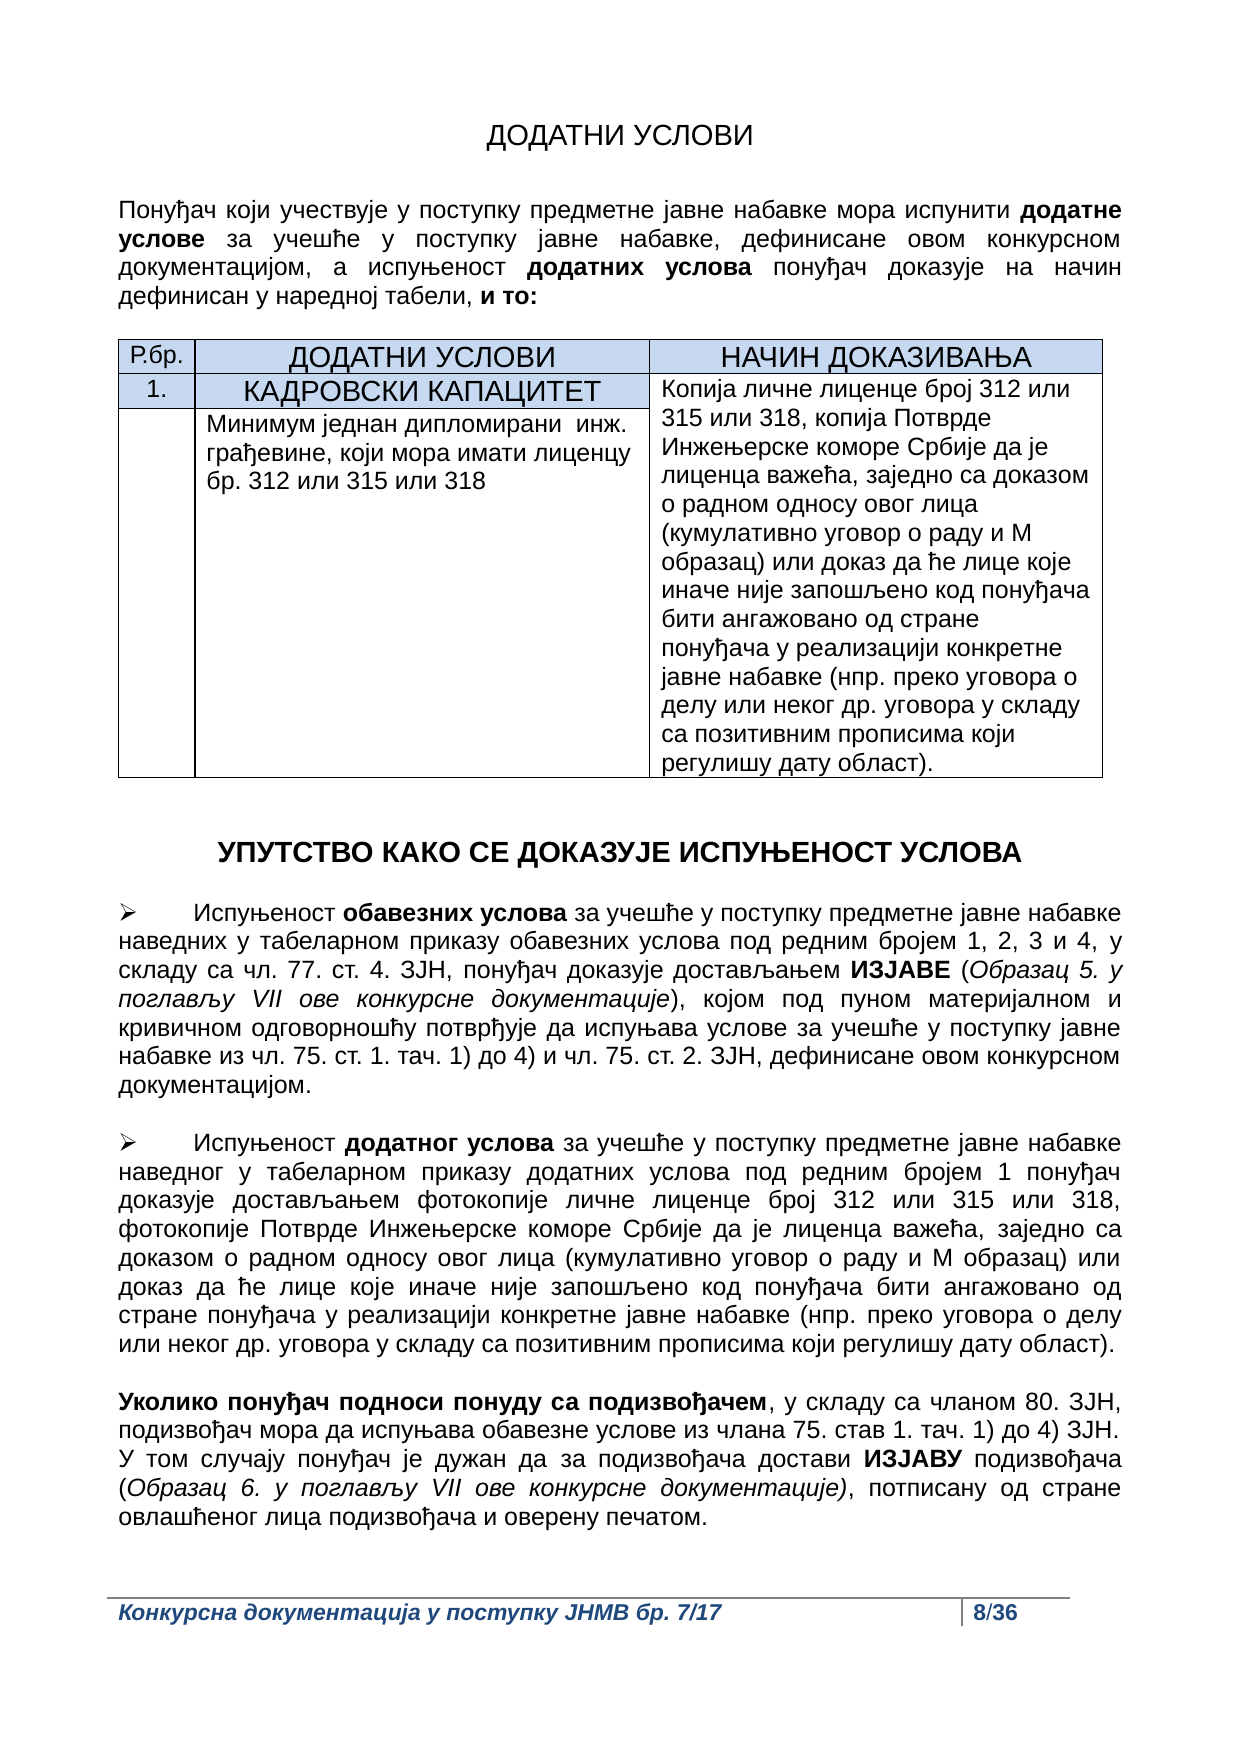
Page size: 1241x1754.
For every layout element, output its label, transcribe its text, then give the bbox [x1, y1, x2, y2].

table_cell 1. [119, 374, 194, 408]
list Испуњеност обавезних услова за учешће у поступку предметне јавне набавке наведних у табеларном приказу обавезних услова под редним бројем 1, 2, 3 и 4, у складу са чл. 77. ст. 4. ЗЈН, понуђач доказује достављањем ИЗЈАВЕ (Образац 5. у поглављу VII ове конкурсне документације), којом под пуном материјалном и кривичном одговорношћу потврђује да испуњава услове за учешће у поступку јавне набавке из чл. 75. ст. 1. тач. 1) до 4) и чл. 75. ст. 2. ЗЈН, дефинисане овом конкурсном документацијом. [118, 897, 1122, 1099]
table_header НАЧИН ДОКАЗИВАЊА [650, 340, 1102, 373]
table_cell КАДРОВСКИ КАПАЦИТЕТ [196, 374, 649, 408]
table_cell Копија личне лиценце број 312 или 315 или 318, копија Потврде Инжењерске коморе Србије да је лиценца важећа, заједно са доказом о радном односу овог лица (кумулативно уговор о раду и М образац) или доказ да ће лице које иначе није запошљено код понуђача бити ангажовано од стране понуђача у реализацији конкретне јавне набавке (нпр. преко уговора о делу или неког др. уговора у складу са позитивним прописима који регулишу дату област). [650, 374, 1102, 777]
list ДОДАТНИ УСЛОВИ [118, 118, 1122, 152]
list УПУТСТВО КАКО СЕ ДОКАЗУЈЕ ИСПУЊЕНОСТ УСЛОВА [118, 835, 1122, 869]
list Испуњеност додатног услова за учешће у поступку предметне јавне набавке наведног у табеларном приказу додатних услова под редним бројем 1 понуђач доказује достављањем фотокопије личне лиценце број 312 или 315 или 318, фотокопије Потврде Инжењерске коморе Србије да је лиценца важећа, заједно са доказом о радном односу овог лица (кумулативно уговор о раду и М образац) или доказ да ће лице које иначе није запошљено код понуђача бити ангажовано од стране понуђача у реализацији конкретне јавне набавке (нпр. преко уговора о делу или неког др. уговора у складу са позитивним прописима који регулишу дату област). [118, 1128, 1122, 1358]
table_header ДОДАТНИ УСЛОВИ [196, 340, 649, 373]
table_cell Минимум једнан дипломирани инж. грађевине, који мора имати лиценцу бр. 312 или 315 или 318 [196, 409, 649, 777]
text Уколико понуђач подноси понуду са подизвођачем, у складу са чланом 80. ЗЈН, подизвођач мора да испуњава обавезне услове из члана 75. став 1. тач. 1) до 4) ЗЈН. У том случају понуђач је дужан да за подизвођача достави ИЗЈАВУ подизвођача (Образац 6. у поглављу VII ове конкурсне документације), потписану од стране овлашћеног лица подизвођача и оверену печатом. [118, 1386, 1122, 1530]
list Понуђач који учествује у поступку предметне јавне набавке мора испунити додатне услове за учешће у поступку јавне набавке, дефинисане овом конкурсном документацијом, а испуњеност додатних услова понуђач доказује на начин дефинисан у наредној табели, и то: [118, 195, 1122, 310]
table_header Р.бр. [119, 340, 194, 373]
table_cell [119, 409, 194, 777]
